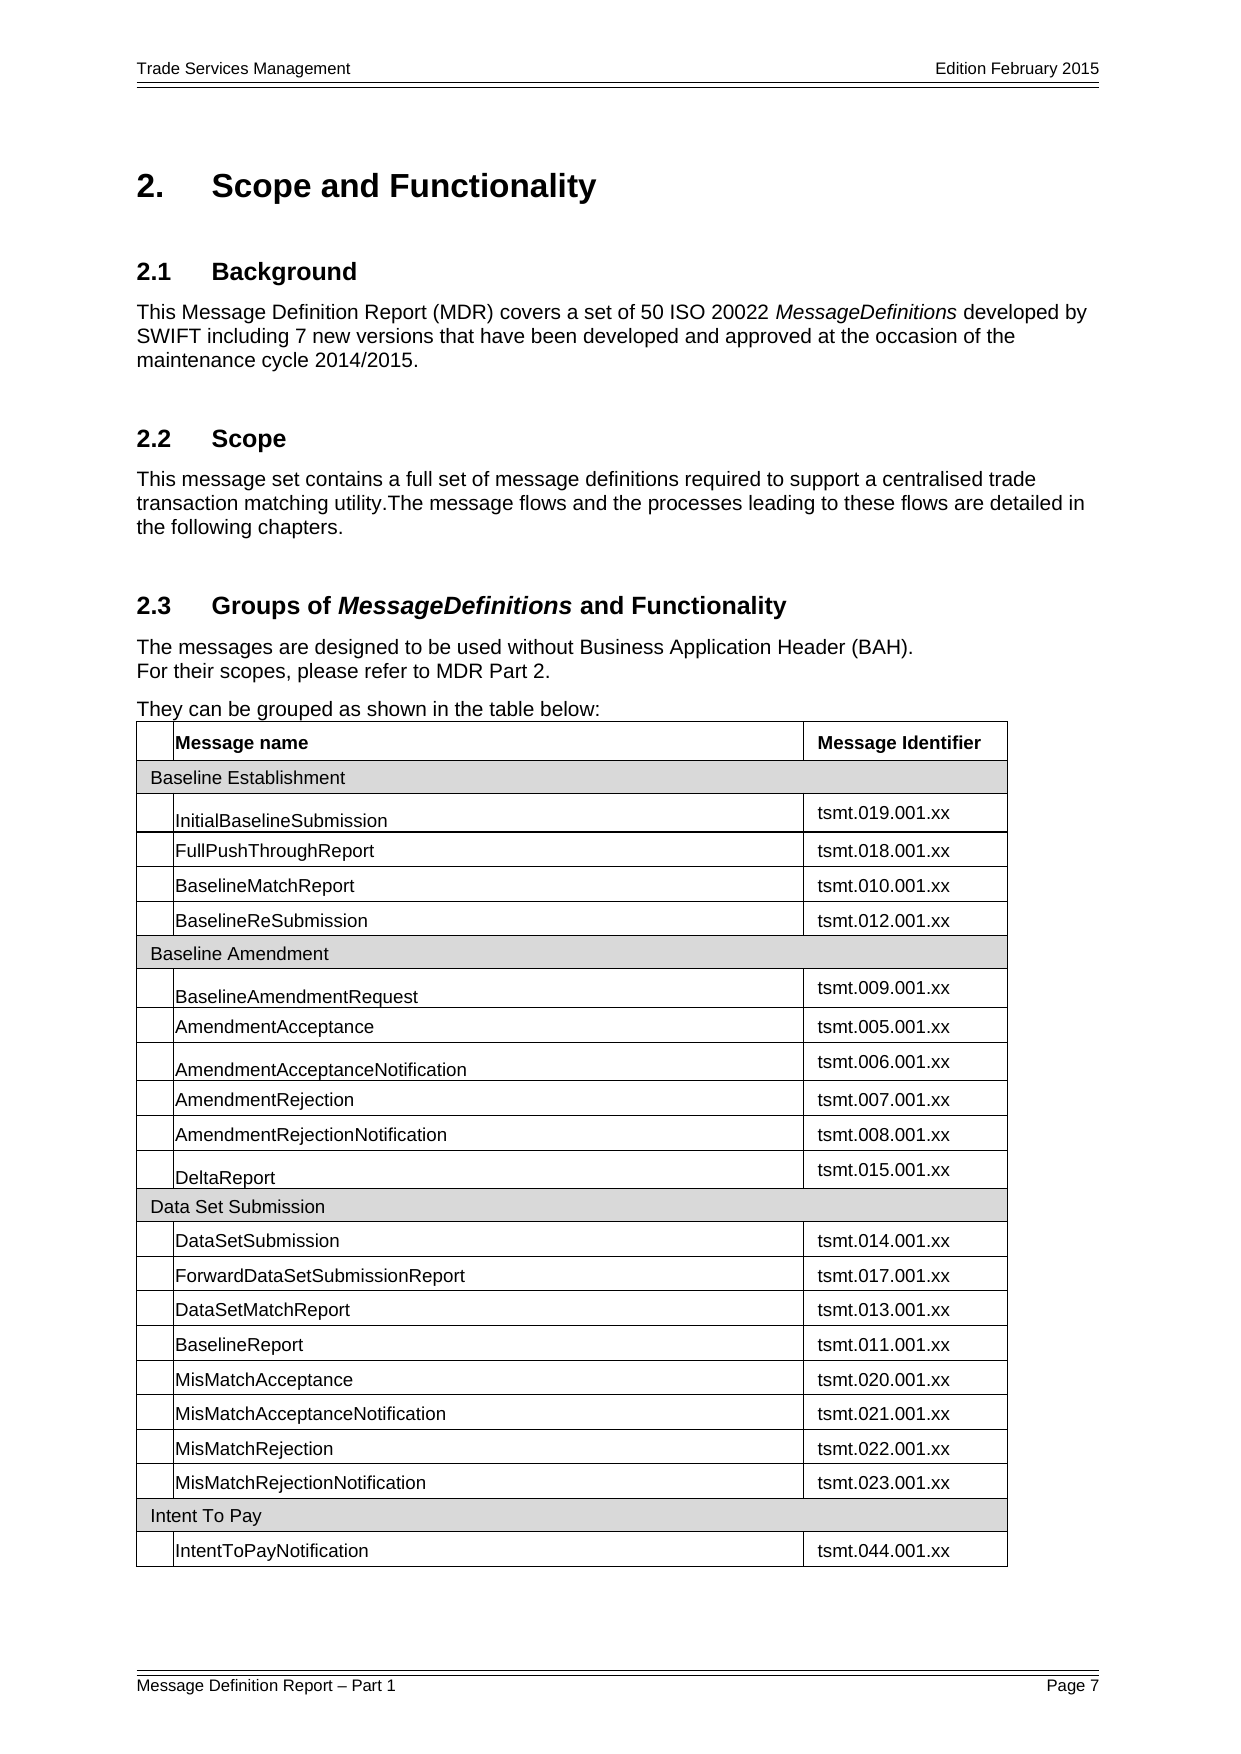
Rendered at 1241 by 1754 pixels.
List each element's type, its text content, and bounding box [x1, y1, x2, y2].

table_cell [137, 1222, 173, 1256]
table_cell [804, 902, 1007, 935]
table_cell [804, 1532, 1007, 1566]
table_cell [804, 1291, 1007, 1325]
text For their scopes, please refer to MDR Part 2. [136, 658, 1104, 682]
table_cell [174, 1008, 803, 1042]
subtitle Groups of MessageDefinitions and Functionality [136, 591, 1104, 620]
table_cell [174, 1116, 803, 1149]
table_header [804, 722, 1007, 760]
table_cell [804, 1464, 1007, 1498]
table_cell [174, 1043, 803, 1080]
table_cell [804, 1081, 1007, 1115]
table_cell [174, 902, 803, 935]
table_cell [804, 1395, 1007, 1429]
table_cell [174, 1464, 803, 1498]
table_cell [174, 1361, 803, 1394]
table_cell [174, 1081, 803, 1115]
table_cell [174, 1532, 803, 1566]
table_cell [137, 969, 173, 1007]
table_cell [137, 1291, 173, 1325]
subtitle Background [136, 257, 1104, 285]
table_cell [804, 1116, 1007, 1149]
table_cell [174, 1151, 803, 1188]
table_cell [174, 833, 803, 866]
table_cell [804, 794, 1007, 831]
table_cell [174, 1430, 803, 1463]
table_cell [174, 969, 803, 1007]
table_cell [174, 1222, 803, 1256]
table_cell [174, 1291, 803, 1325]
subtitle Scope and Functionality [136, 166, 1104, 204]
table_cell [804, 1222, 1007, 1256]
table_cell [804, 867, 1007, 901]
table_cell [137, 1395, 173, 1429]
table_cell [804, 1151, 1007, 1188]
text This Message Definition Report (MDR) covers a set of 50 ISO 20022 MessageDefinitions developed by SWIFT including 7 new versions that have been developed and approved at the occasion of the maintenance cycle 2014/2015. [136, 300, 1104, 372]
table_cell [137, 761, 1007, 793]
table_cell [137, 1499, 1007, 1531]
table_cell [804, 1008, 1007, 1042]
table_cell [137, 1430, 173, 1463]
text The messages are designed to be used without Business Application Header (BAH). [136, 634, 1104, 658]
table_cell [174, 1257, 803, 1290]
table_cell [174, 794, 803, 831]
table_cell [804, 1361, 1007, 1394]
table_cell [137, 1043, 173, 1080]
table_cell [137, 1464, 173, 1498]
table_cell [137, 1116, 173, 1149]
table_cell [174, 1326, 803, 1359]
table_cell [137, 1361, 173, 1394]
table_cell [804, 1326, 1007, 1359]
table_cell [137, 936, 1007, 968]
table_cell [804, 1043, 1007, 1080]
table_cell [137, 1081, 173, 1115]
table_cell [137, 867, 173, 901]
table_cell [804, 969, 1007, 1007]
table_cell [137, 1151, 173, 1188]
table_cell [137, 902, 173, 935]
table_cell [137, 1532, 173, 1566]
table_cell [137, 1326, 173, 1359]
text This message set contains a full set of message definitions required to support a centralised trade transaction matching utility.The message flows and the processes leading to these flows are detailed in the following chapters. [136, 467, 1104, 539]
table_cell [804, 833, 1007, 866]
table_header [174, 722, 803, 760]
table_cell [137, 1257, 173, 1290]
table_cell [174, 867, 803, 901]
text They can be grouped as shown in the table below: [136, 697, 1104, 721]
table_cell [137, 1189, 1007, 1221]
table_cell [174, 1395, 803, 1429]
subtitle Scope [136, 424, 1104, 453]
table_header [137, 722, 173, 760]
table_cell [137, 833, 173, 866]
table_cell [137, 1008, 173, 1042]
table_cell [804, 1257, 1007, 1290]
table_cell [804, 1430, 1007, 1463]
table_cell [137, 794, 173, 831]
